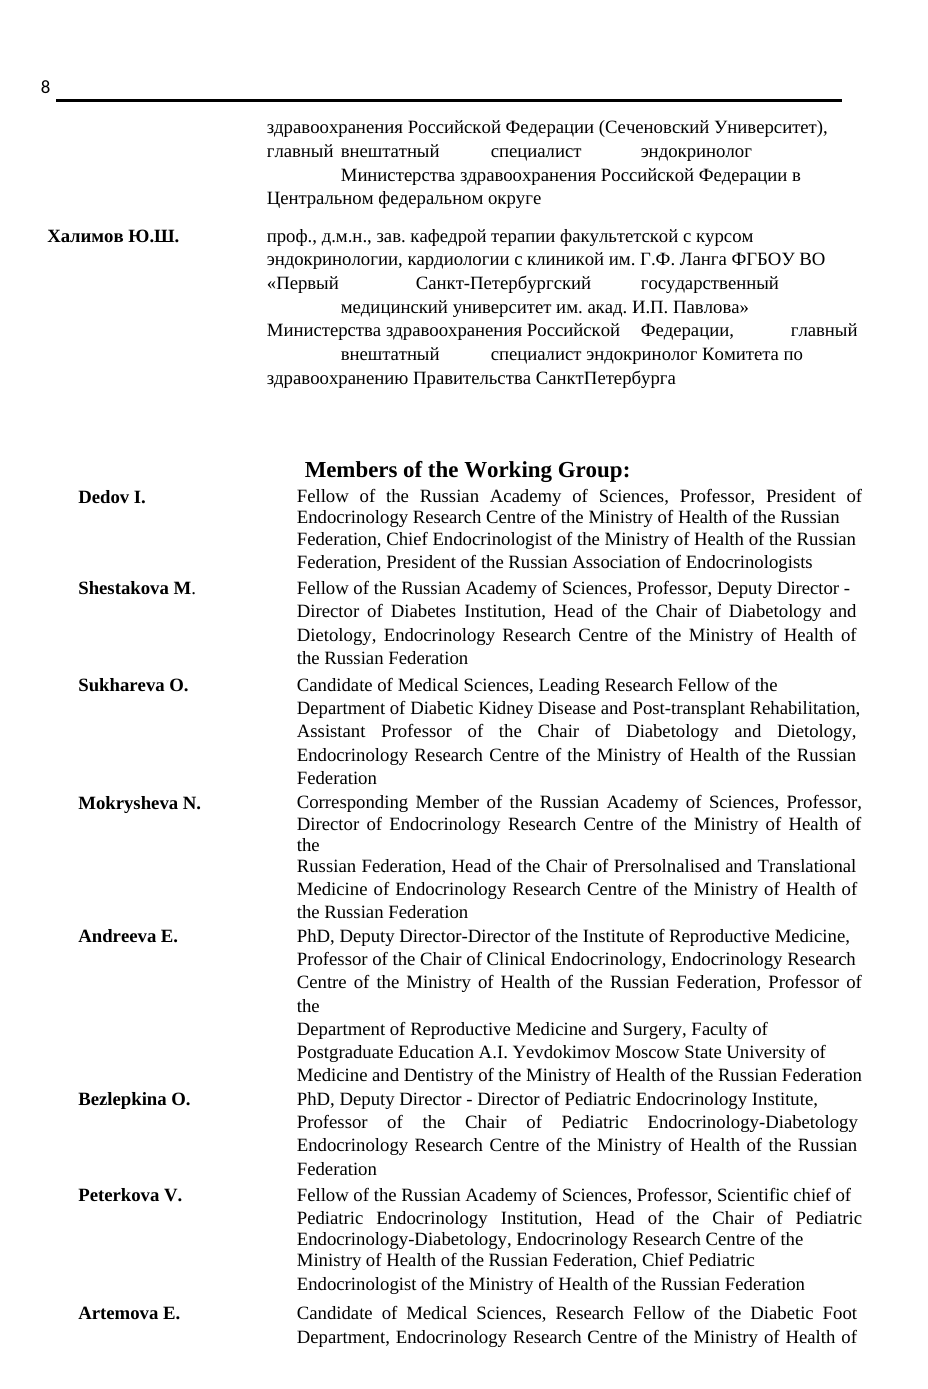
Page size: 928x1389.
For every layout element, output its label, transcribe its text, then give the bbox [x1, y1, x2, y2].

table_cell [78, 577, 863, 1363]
text Халимов Ю.Ш. проф., д.м.н., зав. кафедрой терапии факультетской с курсом эндокринологии, кардиологии с клиникой им. Г.Ф. Ланга ФГБОУ ВО «Первый Санкт-Петербургский государственный медицинский университет им. акад. И.П. Павлова» Министерства здравоохранения Российской Федерации, главный внештатный специалист эндокринолог Комитета по здравоохранению Правительства СанктПетербурга [47, 225, 859, 388]
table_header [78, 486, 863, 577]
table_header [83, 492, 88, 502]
text Members of the Working Group: [60, 456, 875, 482]
